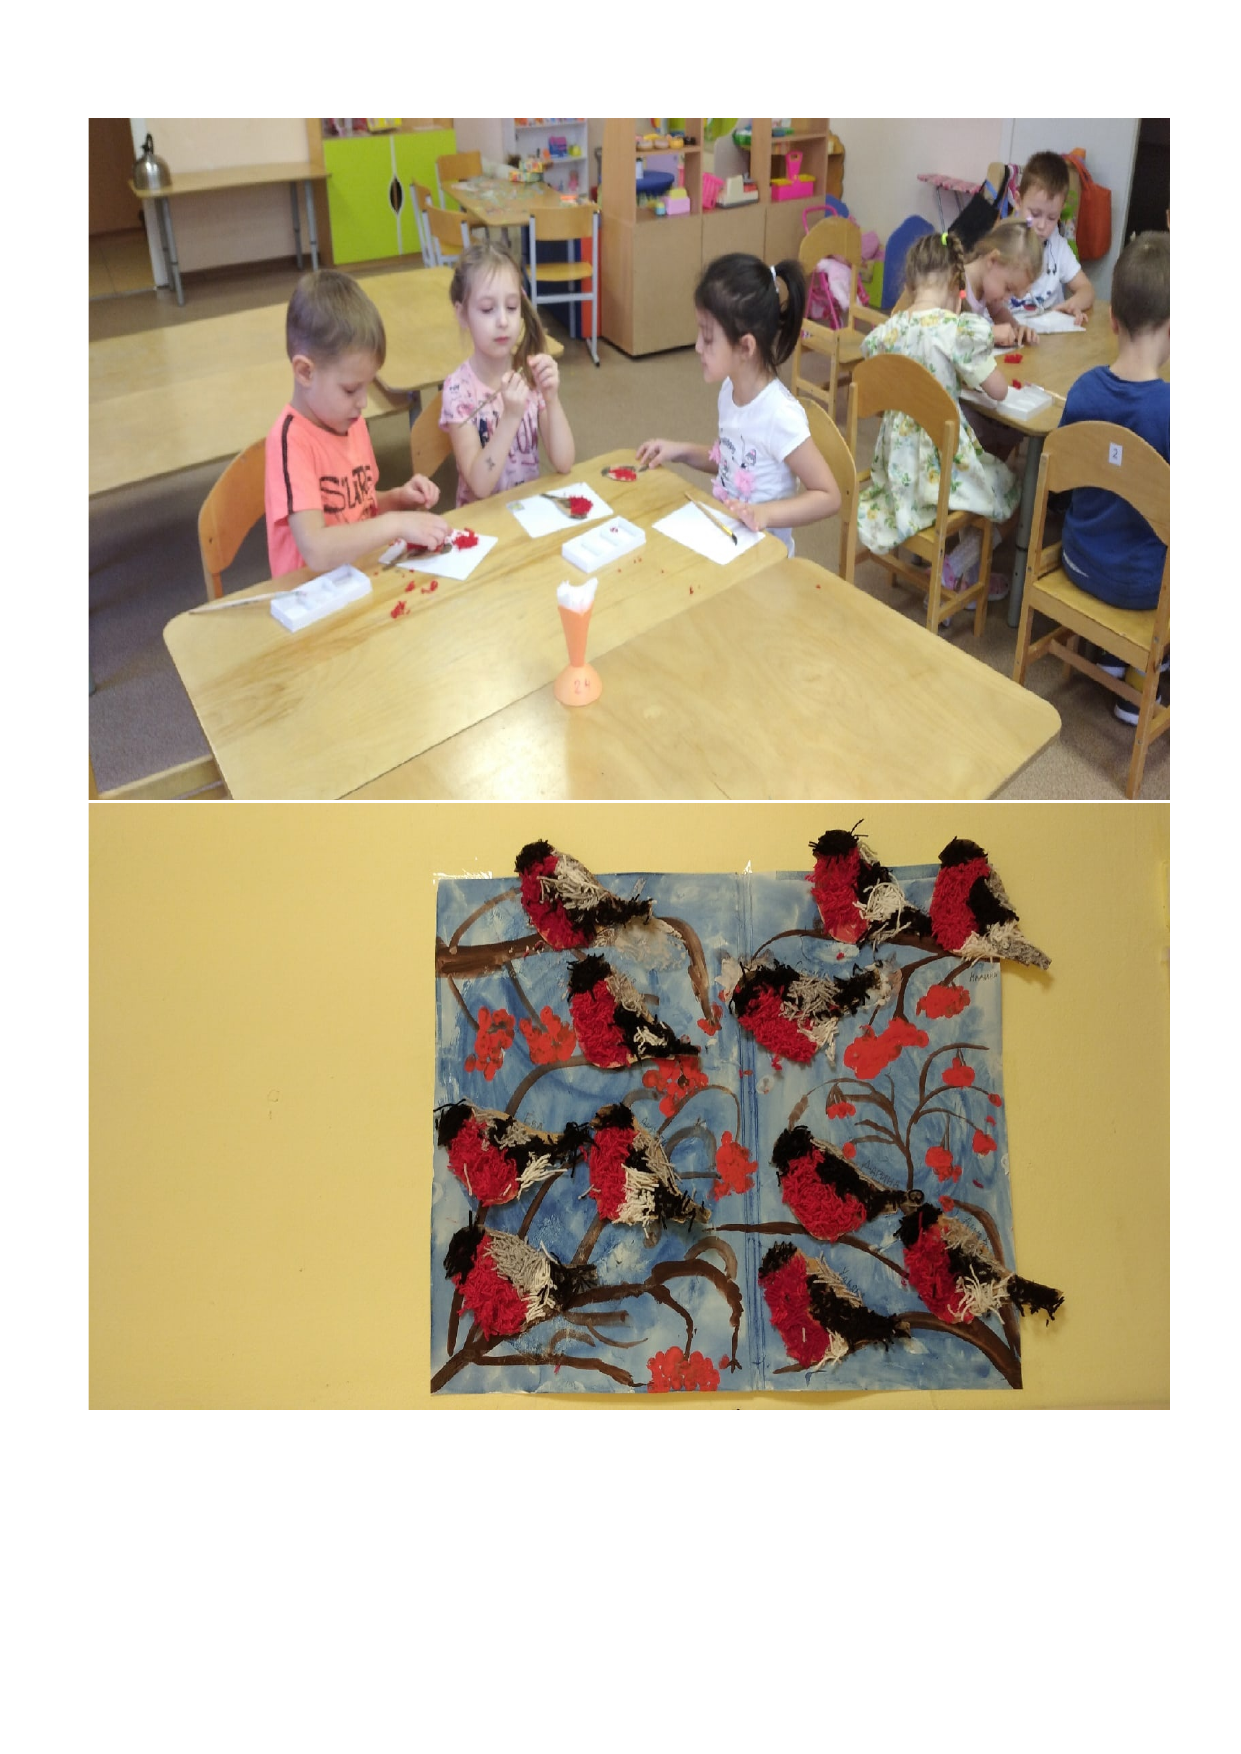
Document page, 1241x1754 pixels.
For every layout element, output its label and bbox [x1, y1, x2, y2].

picture [88, 118, 1170, 800]
picture [88, 803, 1170, 1410]
